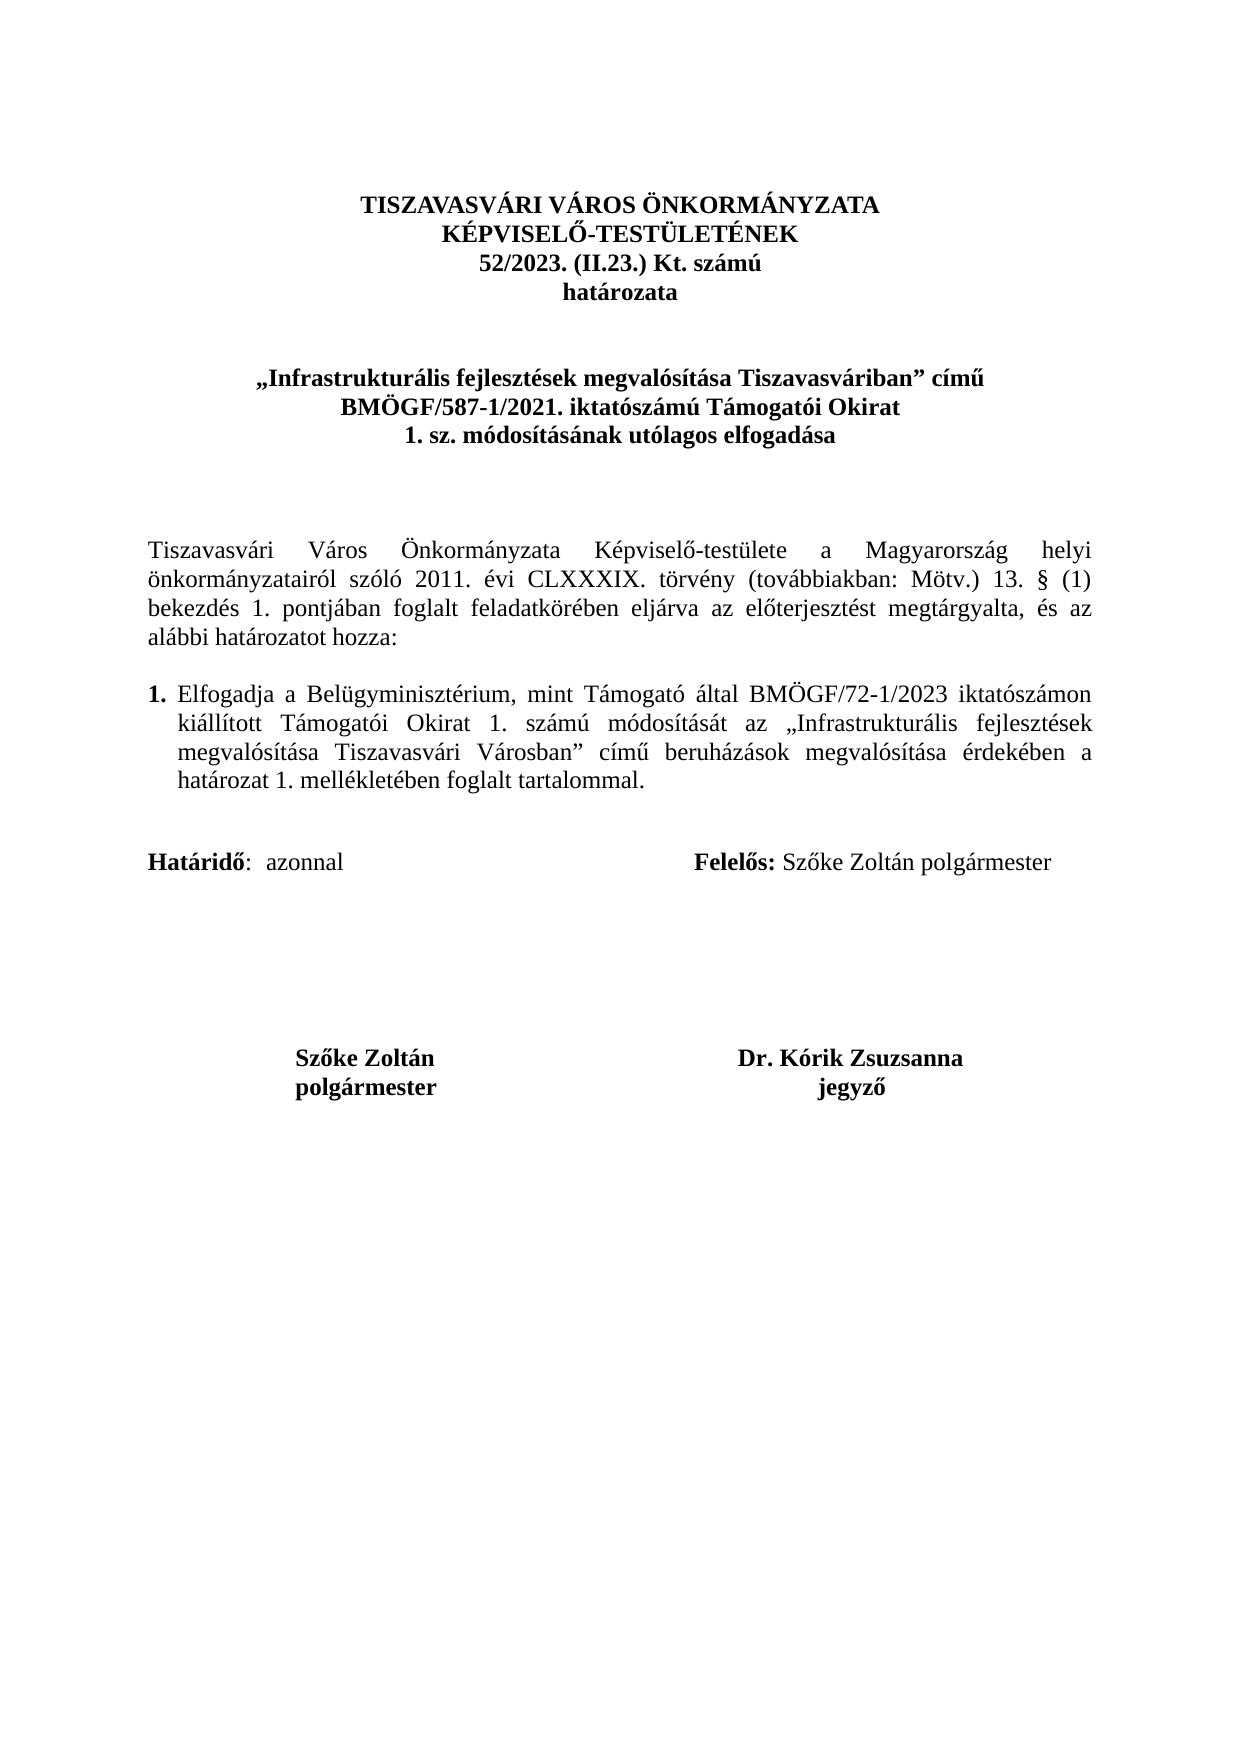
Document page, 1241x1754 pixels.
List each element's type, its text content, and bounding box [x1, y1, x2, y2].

text Tiszavasvári Város Önkormányzata Képviselő-testülete a Magyarország helyi önkormányzatairól szóló 2011. évi CLXXXIX. törvény (továbbiakban: Mötv.) 13. § (1) bekezdés 1. pontjában foglalt feladatkörében eljárva az előterjesztést megtárgyalta, és az alábbi határozatot hozza: [148, 535, 1093, 650]
text Határidő: azonnal Felelős: Szőke Zoltán polgármester [148, 847, 1090, 876]
text BMÖGF/587-1/2021. iktatószámú Támogatói Okirat [148, 392, 1093, 420]
text 1. sz. módosításának utólagos elfogadása [148, 420, 1093, 449]
text KÉPVISELŐ-TESTÜLETÉNEK [148, 219, 1093, 248]
text 1. Elfogadja a Belügyminisztérium, mint Támogató által BMÖGF/72-1/2023 iktatószámon kiállított Támogatói Okirat 1. számú módosítását az „Infrastrukturális fejlesztések megvalósítása Tiszavasvári Városban” című beruházások megvalósítása érdekében a határozat 1. mellékletében foglalt tartalommal. [148, 679, 1093, 794]
text „Infrastrukturális fejlesztések megvalósítása Tiszavasváriban” című [148, 363, 1093, 392]
text 52/2023. (II.23.) Kt. számú [148, 248, 1093, 277]
title TISZAVASVÁRI VÁROS ÖNKORMÁNYZATA [148, 190, 1093, 219]
text határozata [148, 277, 1093, 305]
text Szőke Zoltán Dr. Kórik Zsuzsanna [221, 1043, 1093, 1072]
text polgármester jegyző [148, 1072, 1093, 1101]
